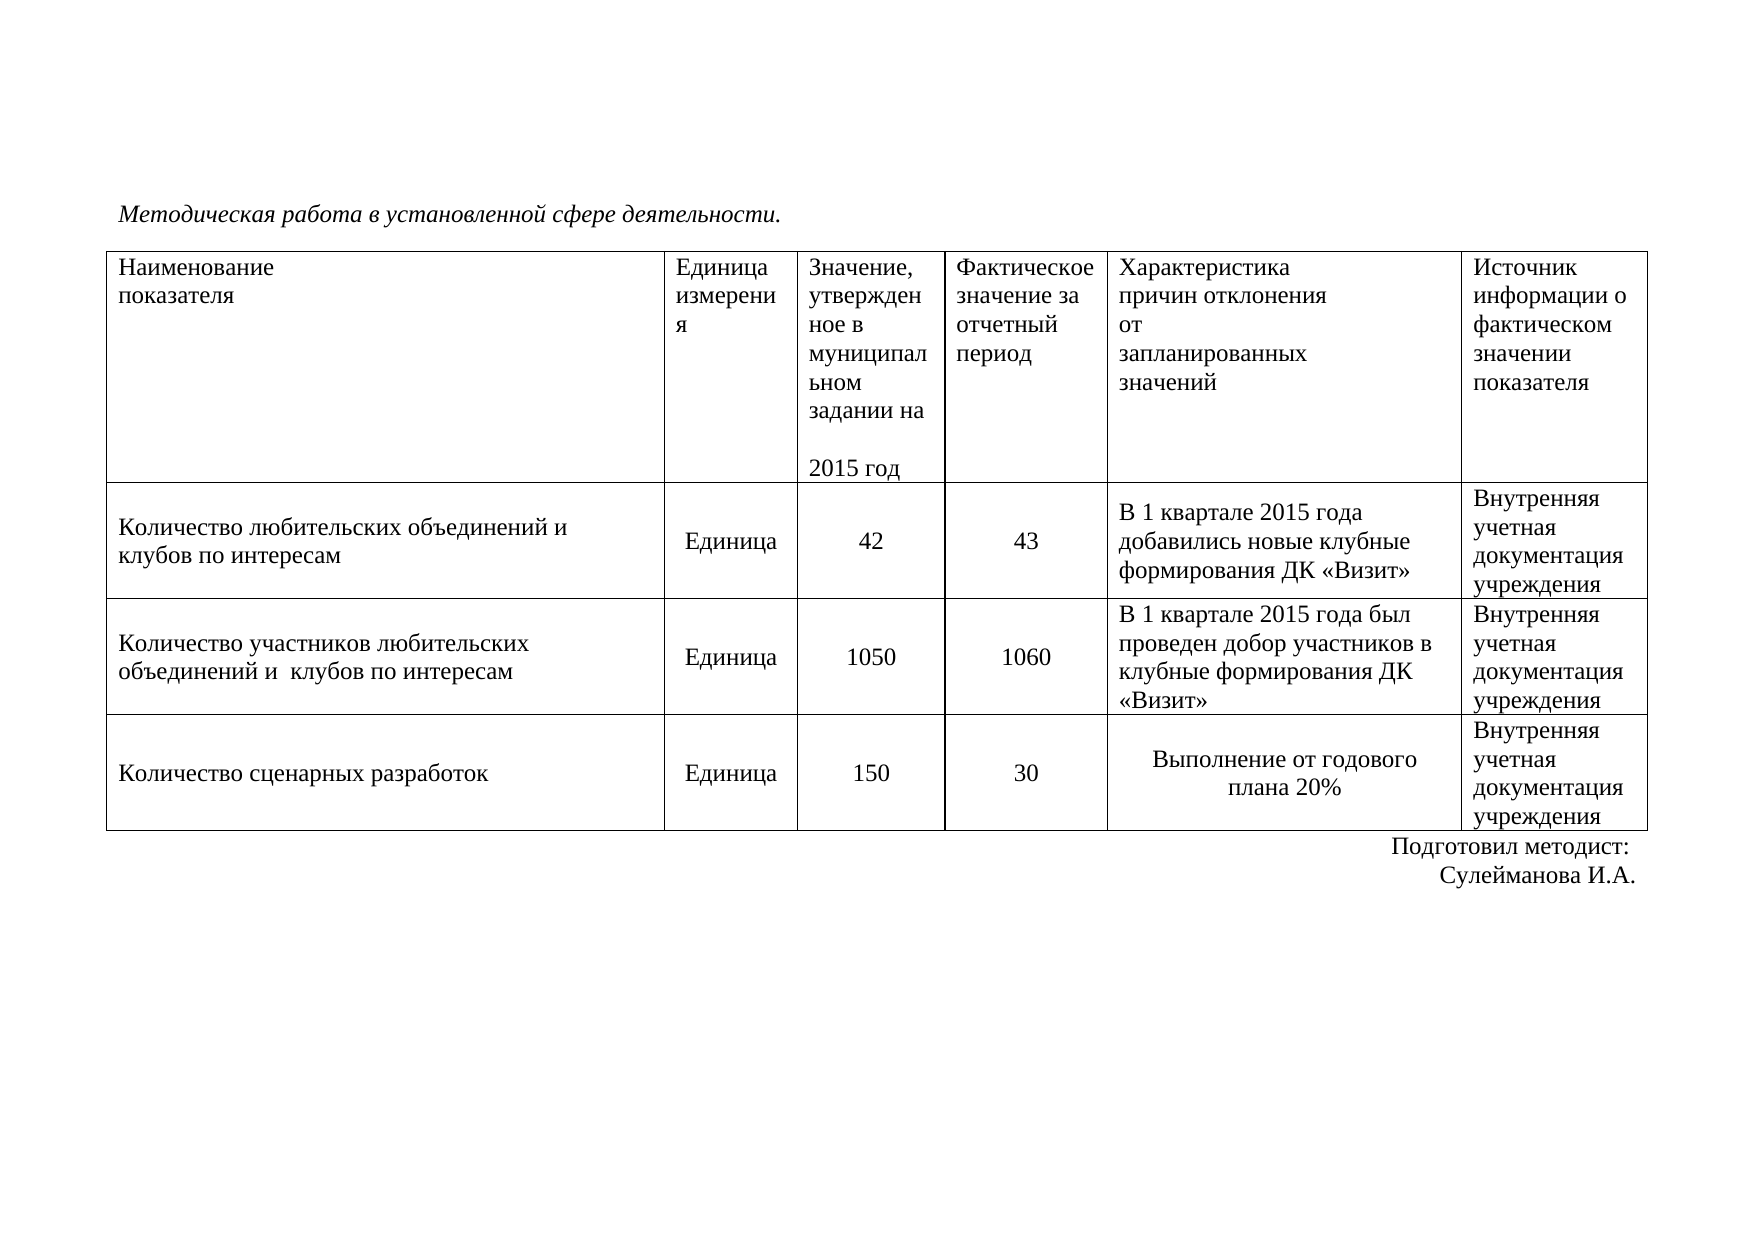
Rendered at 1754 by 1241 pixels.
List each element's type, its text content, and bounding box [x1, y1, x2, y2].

table_cell Единица [665, 715, 797, 830]
table_cell Фактическое значение за отчетный период [946, 252, 1107, 482]
table_cell Внутренняя учетная документация учреждения [1462, 599, 1647, 714]
table_cell В 1 квартале 2015 года был проведен добор участников в клубные формирования ДК «Визит» [1108, 599, 1461, 714]
table_cell 1060 [946, 599, 1107, 714]
table_cell 1050 [798, 599, 944, 714]
table_cell 30 [946, 715, 1107, 830]
table_cell Выполнение от годового плана 20% [1108, 715, 1461, 830]
table_cell Источник информации о фактическом значении показателя [1462, 252, 1647, 482]
table_cell Единица измерения [665, 252, 797, 482]
table_cell Количество любительских объединений и клубов по интересам [107, 483, 664, 598]
table_cell Количество сценарных разработок [107, 715, 664, 830]
table_cell 43 [946, 483, 1107, 598]
table_header Методическая работа в установленной сфере деятельности. [107, 177, 1647, 251]
table_cell В 1 квартале 2015 года добавились новые клубные формирования ДК «Визит» [1108, 483, 1461, 598]
text Подготовил методист: Сулейманова И.А. [118, 831, 1636, 888]
table_cell Характеристика причин отклонения от запланированных значений [1108, 252, 1461, 482]
table_cell Значение, утвержденное в муниципальном задании на 2015 год [798, 252, 944, 482]
table_cell Внутренняя учетная документация учреждения [1462, 715, 1647, 830]
table_cell Внутренняя учетная документация учреждения [1462, 483, 1647, 598]
table_cell Единица [665, 599, 797, 714]
table_cell Наименование показателя [107, 252, 664, 482]
table_cell Количество участников любительских объединений и клубов по интересам [107, 599, 664, 714]
table_cell 42 [798, 483, 944, 598]
table_cell 150 [798, 715, 944, 830]
table_cell Единица [665, 483, 797, 598]
